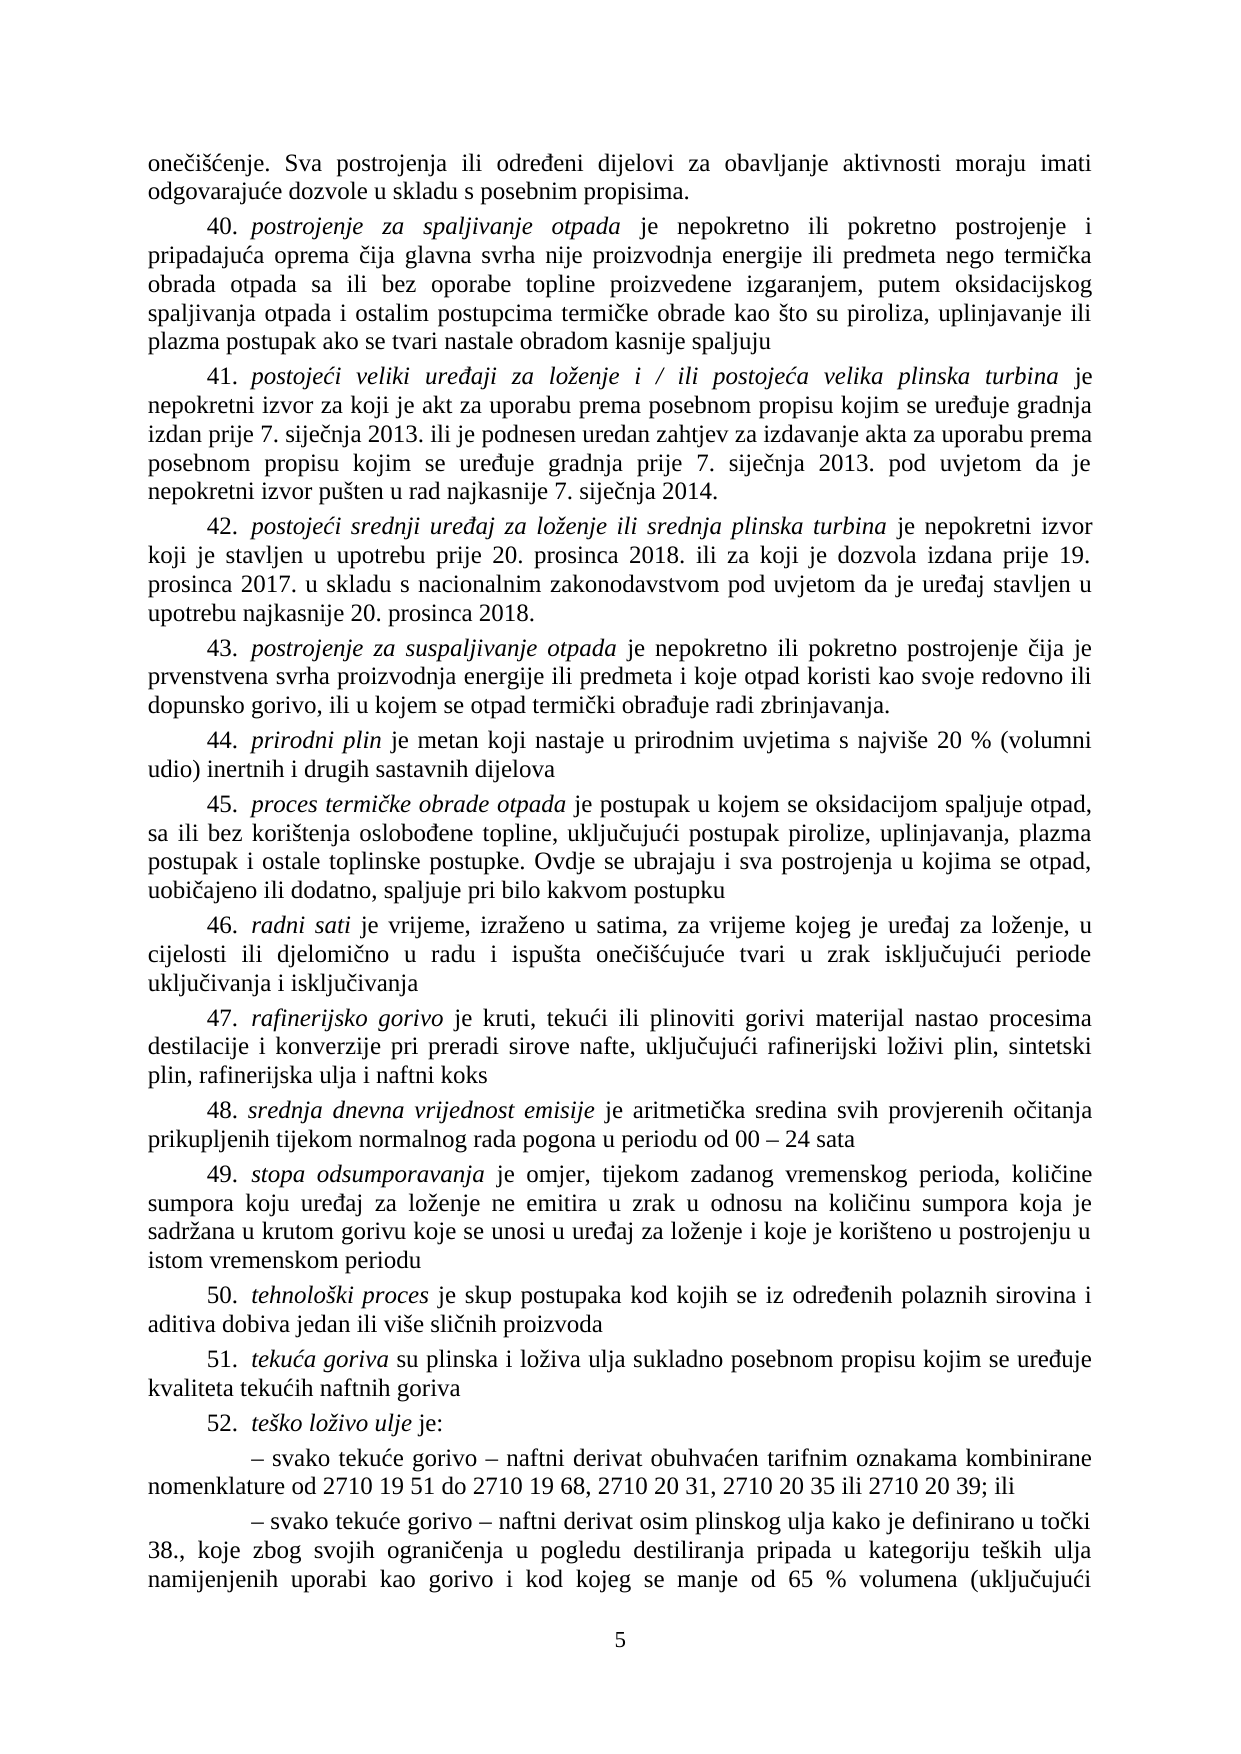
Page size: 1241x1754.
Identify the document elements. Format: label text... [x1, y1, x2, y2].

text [148, 1506, 1093, 1593]
text – svako tekuće gorivo – naftni derivat obuhvaćen tarifnim oznakama kombinirane nomenklature od 2710 19 51 do 2710 19 68, 2710 20 31, 2710 20 35 ili 2710 20 39; ili [148, 1443, 1093, 1500]
text 45. proces termičke obrade otpada je postupak u kojem se oksidacijom spaljuje otpad, sa ili bez korištenja oslobođene topline, uključujući postupak pirolize, uplinjavanja, plazma postupak i ostale toplinske postupke. Ovdje se ubrajaju i sva postrojenja u kojima se otpad, uobičajeno ili dodatno, spaljuje pri bilo kakvom postupku [148, 789, 1093, 904]
text 48. srednja dnevna vrijednost emisije je aritmetička sredina svih provjerenih očitanja prikupljenih tijekom normalnog rada pogona u periodu od 00 – 24 sata [148, 1095, 1093, 1153]
text 51. tekuća goriva su plinska i loživa ulja sukladno posebnom propisu kojim se uređuje kvaliteta tekućih naftnih goriva [148, 1344, 1093, 1401]
text 40. postrojenje za spaljivanje otpada je nepokretno ili pokretno postrojenje i pripadajuća oprema čija glavna svrha nije proizvodnja energije ili predmeta nego termička obrada otpada sa ili bez oporabe topline proizvedene izgaranjem, putem oksidacijskog spaljivanja otpada i ostalim postupcima termičke obrade kao što su piroliza, uplinjavanje ili plazma postupak ako se tvari nastale obradom kasnije spaljuju [148, 211, 1093, 355]
text 50. tehnološki proces je skup postupaka kod kojih se iz određenih polaznih sirovina i aditiva dobiva jedan ili više sličnih proizvoda [148, 1280, 1093, 1338]
text 49. stopa odsumporavanja je omjer, tijekom zadanog vremenskog perioda, količine sumpora koju uređaj za loženje ne emitira u zrak u odnosu na količinu sumpora koja je sadržana u krutom gorivu koje se unosi u uređaj za loženje i koje je korišteno u postrojenju u istom vremenskom periodu [148, 1159, 1093, 1274]
text 46. radni sati je vrijeme, izraženo u satima, za vrijeme kojeg je uređaj za loženje, u cijelosti ili djelomično u radu i ispušta onečišćujuće tvari u zrak isključujući periode uključivanja i isključivanja [148, 910, 1093, 996]
text 47. rafinerijsko gorivo je kruti, tekući ili plinoviti gorivi materijal nastao procesima destilacije i konverzije pri preradi sirove nafte, uključujući rafinerijski loživi plin, sintetski plin, rafinerijska ulja i naftni koks [148, 1003, 1093, 1089]
text 41. postojeći veliki uređaji za loženje i / ili postojeća velika plinska turbina je nepokretni izvor za koji je akt za uporabu prema posebnom propisu kojim se uređuje gradnja izdan prije 7. siječnja 2013. ili je podnesen uredan zahtjev za izdavanje akta za uporabu prema posebnom propisu kojim se uređuje gradnja prije 7. siječnja 2013. pod uvjetom da je nepokretni izvor pušten u rad najkasnije 7. siječnja 2014. [148, 361, 1093, 505]
text 44. prirodni plin je metan koji nastaje u prirodnim uvjetima s najviše 20 % (volumni udio) inertnih i drugih sastavnih dijelova [148, 725, 1093, 783]
text 43. postrojenje za suspaljivanje otpada je nepokretno ili pokretno postrojenje čija je prvenstvena svrha proizvodnja energije ili predmeta i koje otpad koristi kao svoje redovno ili dopunsko gorivo, ili u kojem se otpad termički obrađuje radi zbrinjavanja. [148, 633, 1093, 719]
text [148, 148, 1093, 205]
text 42. postojeći srednji uređaj za loženje ili srednja plinska turbina je nepokretni izvor koji je stavljen u upotrebu prije 20. prosinca 2018. ili za koji je dozvola izdana prije 19. prosinca 2017. u skladu s nacionalnim zakonodavstvom pod uvjetom da je uređaj stavljen u upotrebu najkasnije 20. prosinca 2018. [148, 511, 1093, 626]
text 52. teško loživo ulje je: [148, 1408, 1093, 1436]
